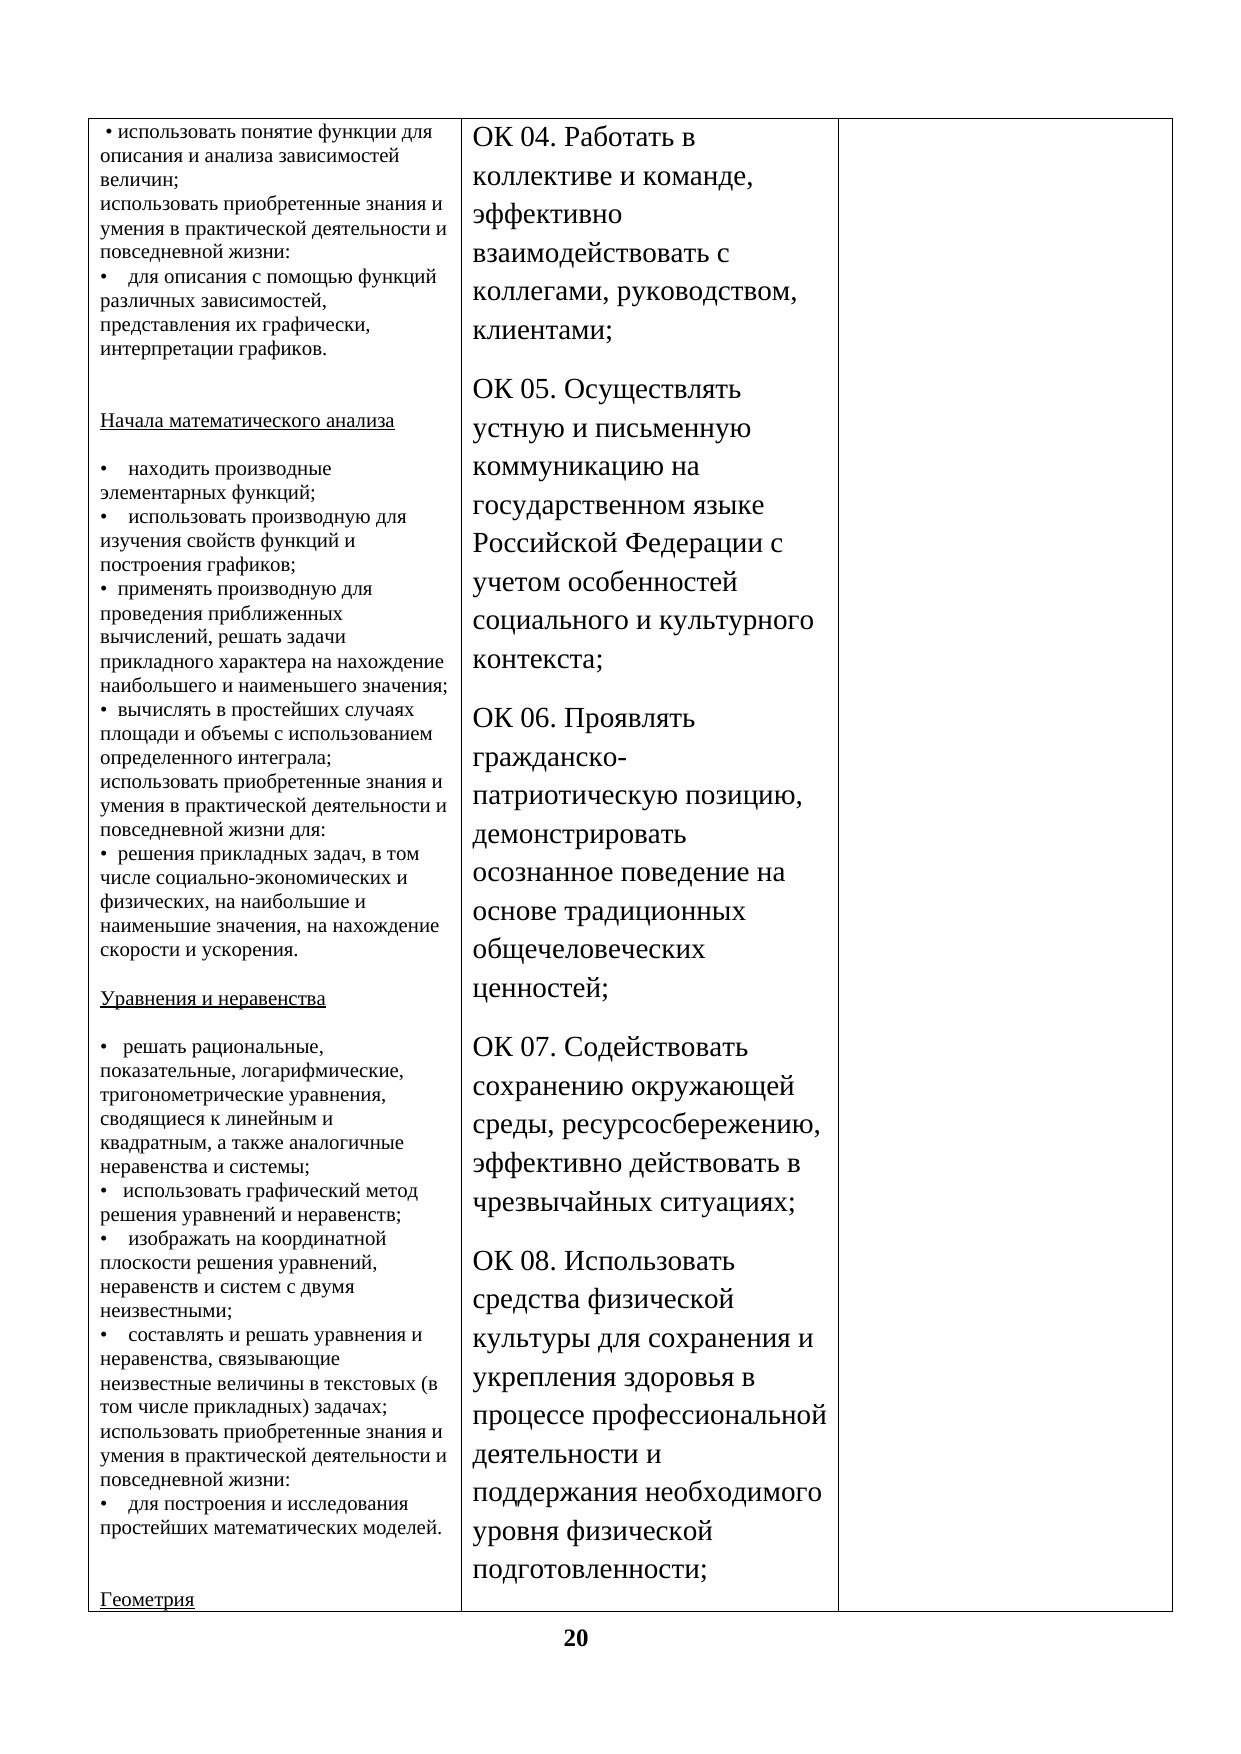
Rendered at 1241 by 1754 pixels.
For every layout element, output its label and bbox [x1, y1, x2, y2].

table_cell [462, 119, 838, 1611]
table_cell [89, 119, 461, 1611]
table_cell [839, 119, 1172, 1611]
